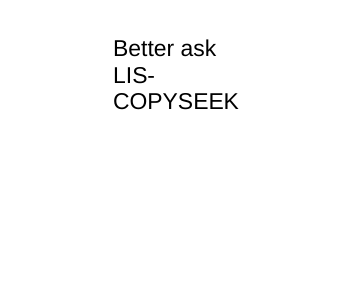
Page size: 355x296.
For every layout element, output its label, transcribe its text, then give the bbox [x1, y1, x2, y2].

text Better ask LIS-COPYSEEK [113, 35, 242, 114]
